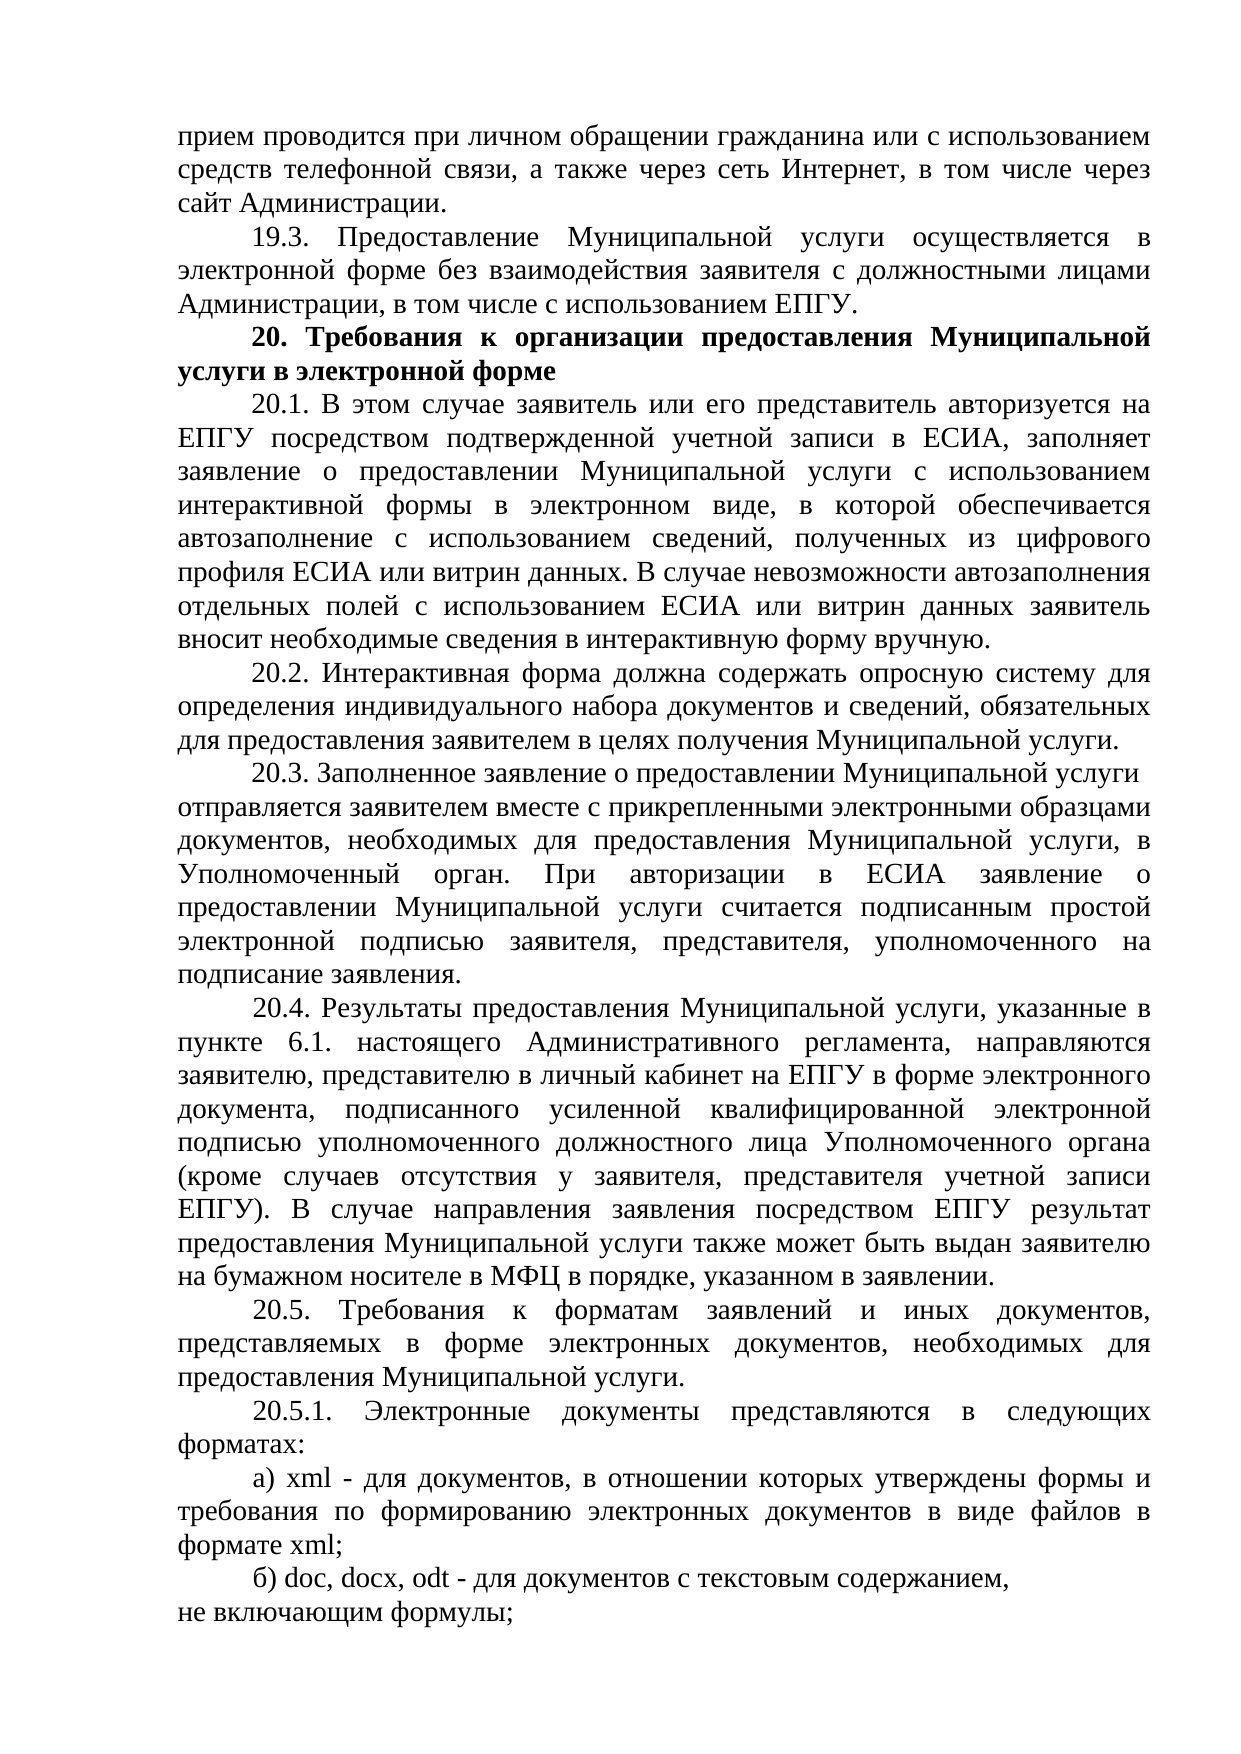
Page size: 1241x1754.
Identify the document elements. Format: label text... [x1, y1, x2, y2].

text отправляется заявителем вместе с прикрепленными электронными образцами документов, необходимых для предоставления Муниципальной услуги, в Уполномоченный орган. При авторизации в ЕСИА заявление о предоставлении Муниципальной услуги считается подписанным простой электронной подписью заявителя, представителя, уполномоченного на подписание заявления. [177, 789, 1152, 990]
text 20. Требования к организации предоставления Муниципальной услуги в электронной форме [177, 319, 1152, 386]
text 20.5. Требования к форматам заявлений и иных документов, представляемых в форме электронных документов, необходимых для предоставления Муниципальной услуги. [177, 1292, 1152, 1393]
text 20.5.1. Электронные документы представляются в следующих форматах: [177, 1393, 1152, 1460]
text 19.3. Предоставление Муниципальной услуги осуществляется в электронной форме без взаимодействия заявителя с должностными лицами Администрации, в том числе с использованием ЕПГУ. [177, 219, 1152, 319]
text а) xml - для документов, в отношении которых утверждены формы и требования по формированию электронных документов в виде файлов в формате xml; [177, 1460, 1152, 1560]
text не включающим формулы; [177, 1594, 1152, 1627]
text б) doc, docx, odt - для документов с текстовым содержанием, [177, 1560, 1152, 1594]
text 20.3. Заполненное заявление о предоставлении Муниципальной услуги [177, 755, 1152, 789]
text 20.1. В этом случае заявитель или его представитель авторизуется на ЕПГУ посредством подтвержденной учетной записи в ЕСИА, заполняет заявление о предоставлении Муниципальной услуги с использованием интерактивной формы в электронном виде, в которой обеспечивается автозаполнение с использованием сведений, полученных из цифрового профиля ЕСИА или витрин данных. В случае невозможности автозаполнения отдельных полей с использованием ЕСИА или витрин данных заявитель вносит необходимые сведения в интерактивную форму вручную. [177, 386, 1152, 655]
text 20.2. Интерактивная форма должна содержать опросную систему для определения индивидуального набора документов и сведений, обязательных для предоставления заявителем в целях получения Муниципальной услуги. [177, 655, 1152, 755]
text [177, 118, 1152, 219]
text 20.4. Результаты предоставления Муниципальной услуги, указанные в пункте 6.1. настоящего Административного регламента, направляются заявителю, представителю в личный кабинет на ЕПГУ в форме электронного документа, подписанного усиленной квалифицированной электронной подписью уполномоченного должностного лица Уполномоченного органа (кроме случаев отсутствия у заявителя, представителя учетной записи ЕПГУ). В случае направления заявления посредством ЕПГУ результат предоставления Муниципальной услуги также может быть выдан заявителю на бумажном носителе в МФЦ в порядке, указанном в заявлении. [177, 990, 1152, 1292]
